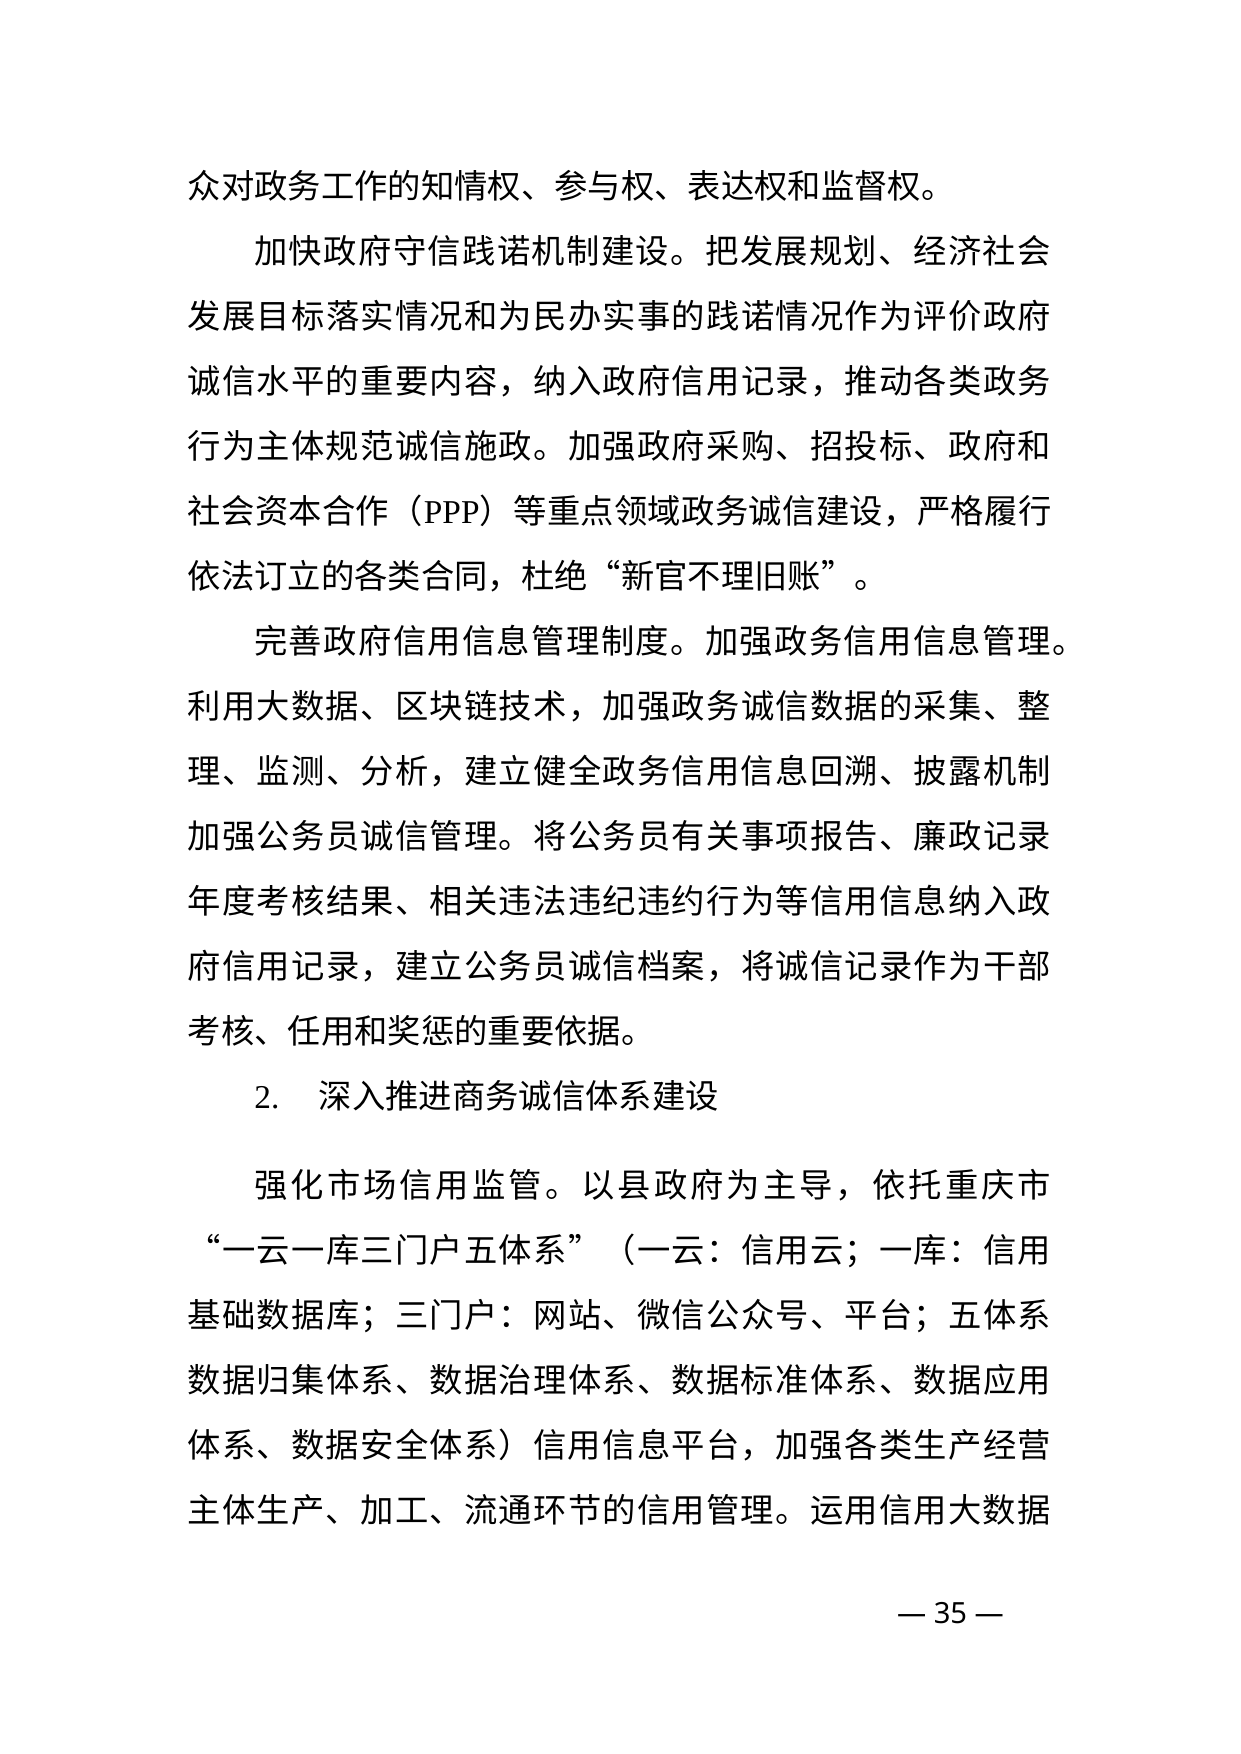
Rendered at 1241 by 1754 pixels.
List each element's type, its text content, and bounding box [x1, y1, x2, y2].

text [187, 1151, 1053, 1541]
list 深入推进商务诚信体系建设 [187, 1062, 1053, 1127]
text 加快政府守信践诺机制建设。把发展规划、经济社会发展目标落实情况和为民办实事的践诺情况作为评价政府诚信水平的重要内容，纳入政府信用记录，推动各类政务行为主体规范诚信施政。加强政府采购、招投标、政府和社会资本合作（PPP）等重点领域政务诚信建设，严格履行依法订立的各类合同，杜绝“新官不理旧账”。 [187, 217, 1053, 607]
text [187, 152, 1053, 217]
text 完善政府信用信息管理制度。加强政务信用信息管理。利用大数据、区块链技术，加强政务诚信数据的采集、整理、监测、分析，建立健全政务信用信息回溯、披露机制。加强公务员诚信管理。将公务员有关事项报告、廉政记录、年度考核结果、相关违法违纪违约行为等信用信息纳入政府信用记录，建立公务员诚信档案，将诚信记录作为干部考核、任用和奖惩的重要依据。 [187, 607, 1053, 1062]
